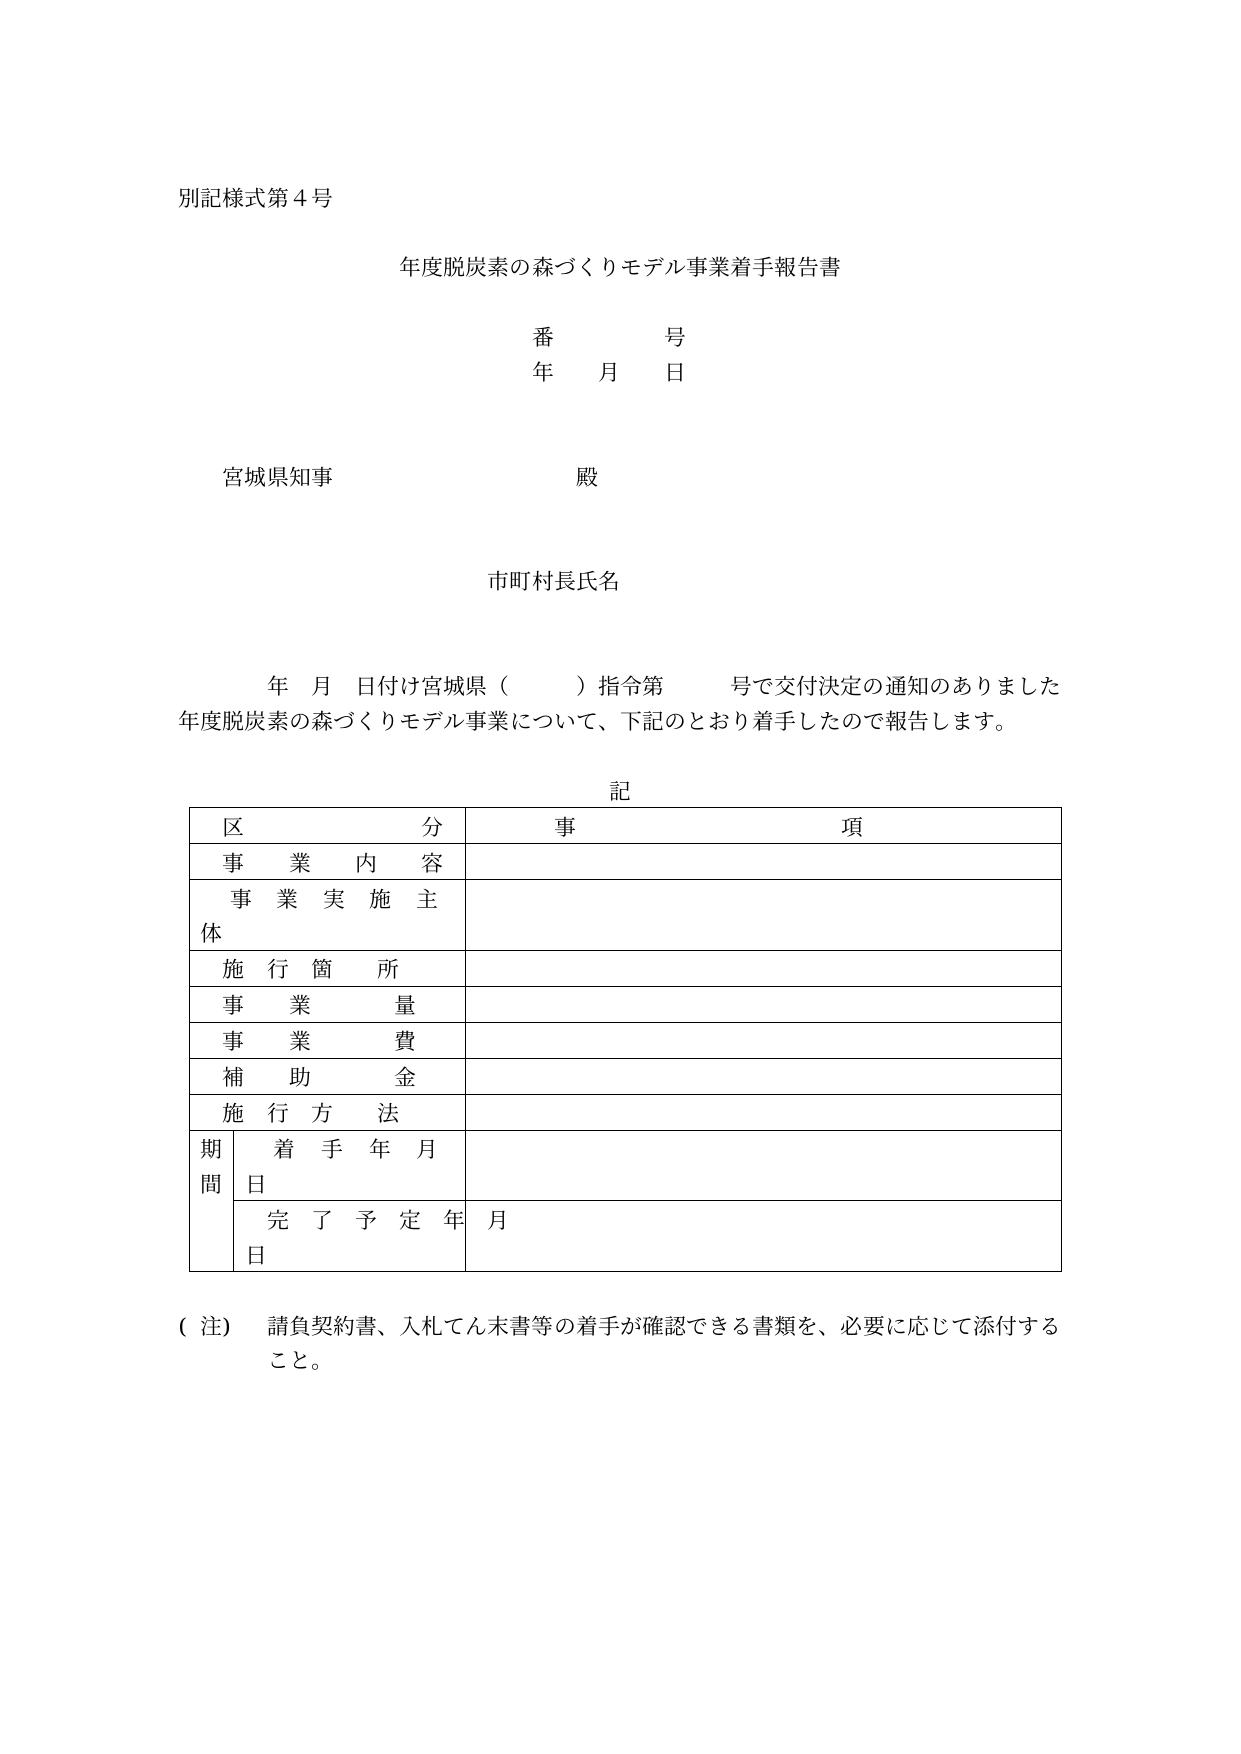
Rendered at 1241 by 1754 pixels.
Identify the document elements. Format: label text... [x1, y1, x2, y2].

table_cell [466, 987, 1061, 1022]
table_cell [466, 880, 1061, 950]
table_cell [466, 1023, 1061, 1058]
table_header 区 分 [190, 808, 465, 843]
table_header 事 項 [466, 808, 1061, 843]
table_cell [466, 951, 1061, 986]
table_cell 事業費 [190, 1023, 465, 1058]
text 市町村長氏名 [178, 563, 1062, 598]
table_cell 完了予定年月日 [234, 1201, 465, 1271]
text 宮城県知事 殿 [178, 458, 1062, 493]
table_cell [466, 1201, 1061, 1271]
table_cell 事業実施主体 [190, 880, 465, 950]
table_cell [466, 844, 1061, 879]
table_cell [466, 1095, 1061, 1129]
table_cell 着手年月日 [234, 1131, 465, 1200]
text (注) 請負契約書、入札てん末書等の着手が確認できる書類を、必要に応じて添付すること。 [178, 1307, 1062, 1377]
text 年 月 日付け宮城県（ ）指令第 号で交付決定の通知のありました 年度脱炭素の森づくりモデル事業について、下記のとおり着手したので報告します。 [178, 668, 1062, 737]
table_cell 施行方法 [190, 1095, 465, 1129]
text 番 号 [178, 319, 1062, 353]
table_cell 事 業 内 容 [190, 844, 465, 879]
text 年度脱炭素の森づくりモデル事業着手報告書 [178, 249, 1062, 284]
text 年 月 日 [178, 353, 1062, 388]
table_cell 事業量 [190, 987, 465, 1022]
text 別記様式第４号 [178, 179, 1062, 214]
table_cell 補助金 [190, 1059, 465, 1094]
table_cell [466, 1059, 1061, 1094]
table_cell 施行箇所 [190, 951, 465, 986]
table_cell 期間 [190, 1131, 233, 1271]
text 記 [178, 772, 1062, 807]
table_cell [466, 1131, 1061, 1200]
